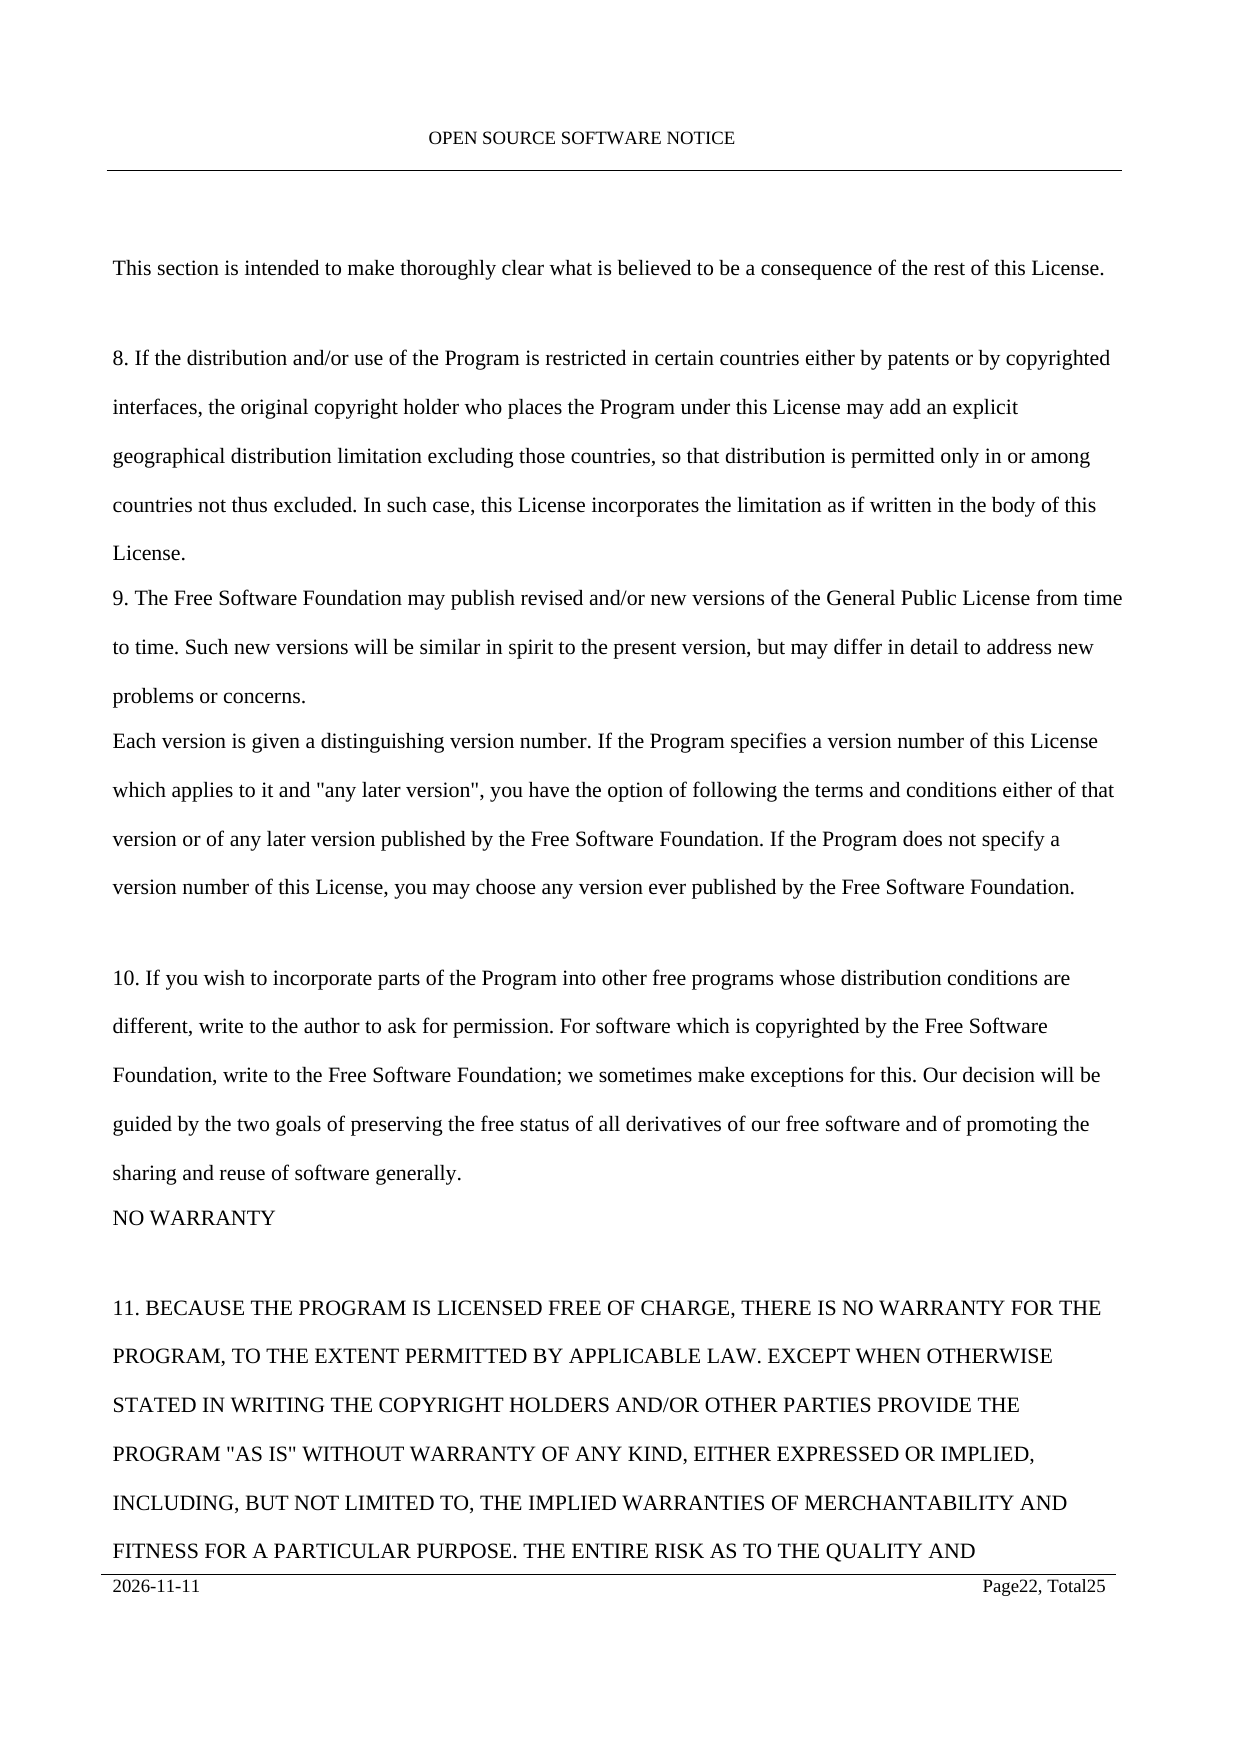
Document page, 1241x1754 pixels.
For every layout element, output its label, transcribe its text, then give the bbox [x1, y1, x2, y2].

text This section is intended to make thoroughly clear what is believed to be a consequence of the rest of this License. [112, 251, 1128, 284]
text 9. The Free Software Foundation may publish revised and/or new versions of the General Public License from time to time. Such new versions will be similar in spirit to the present version, but may differ in detail to address new problems or concerns. [112, 582, 1128, 712]
text 10. If you wish to incorporate parts of the Program into other free programs whose distribution conditions are different, write to the author to ask for permission. For software which is copyrighted by the Free Software Foundation, write to the Free Software Foundation; we sometimes make exceptions for this. Our decision will be guided by the two goals of preserving the free status of all derivatives of our free software and of promoting the sharing and reuse of software generally. [112, 961, 1128, 1188]
text Each version is given a distinguishing version number. If the Program specifies a version number of this License which applies to it and "any later version", you have the option of following the terms and conditions either of that version or of any later version published by the Free Software Foundation. If the Program does not specify a version number of this License, you may choose any version ever published by the Free Software Foundation. [112, 724, 1128, 903]
text 8. If the distribution and/or use of the Program is restricted in certain countries either by patents or by copyrighted interfaces, the original copyright holder who places the Program under this License may add an explicit geographical distribution limitation excluding those countries, so that distribution is permitted only in or among countries not thus excluded. In such case, this License incorporates the limitation as if written in the body of this License. [112, 342, 1128, 569]
text NO WARRANTY [112, 1201, 1128, 1233]
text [112, 1291, 1128, 1567]
